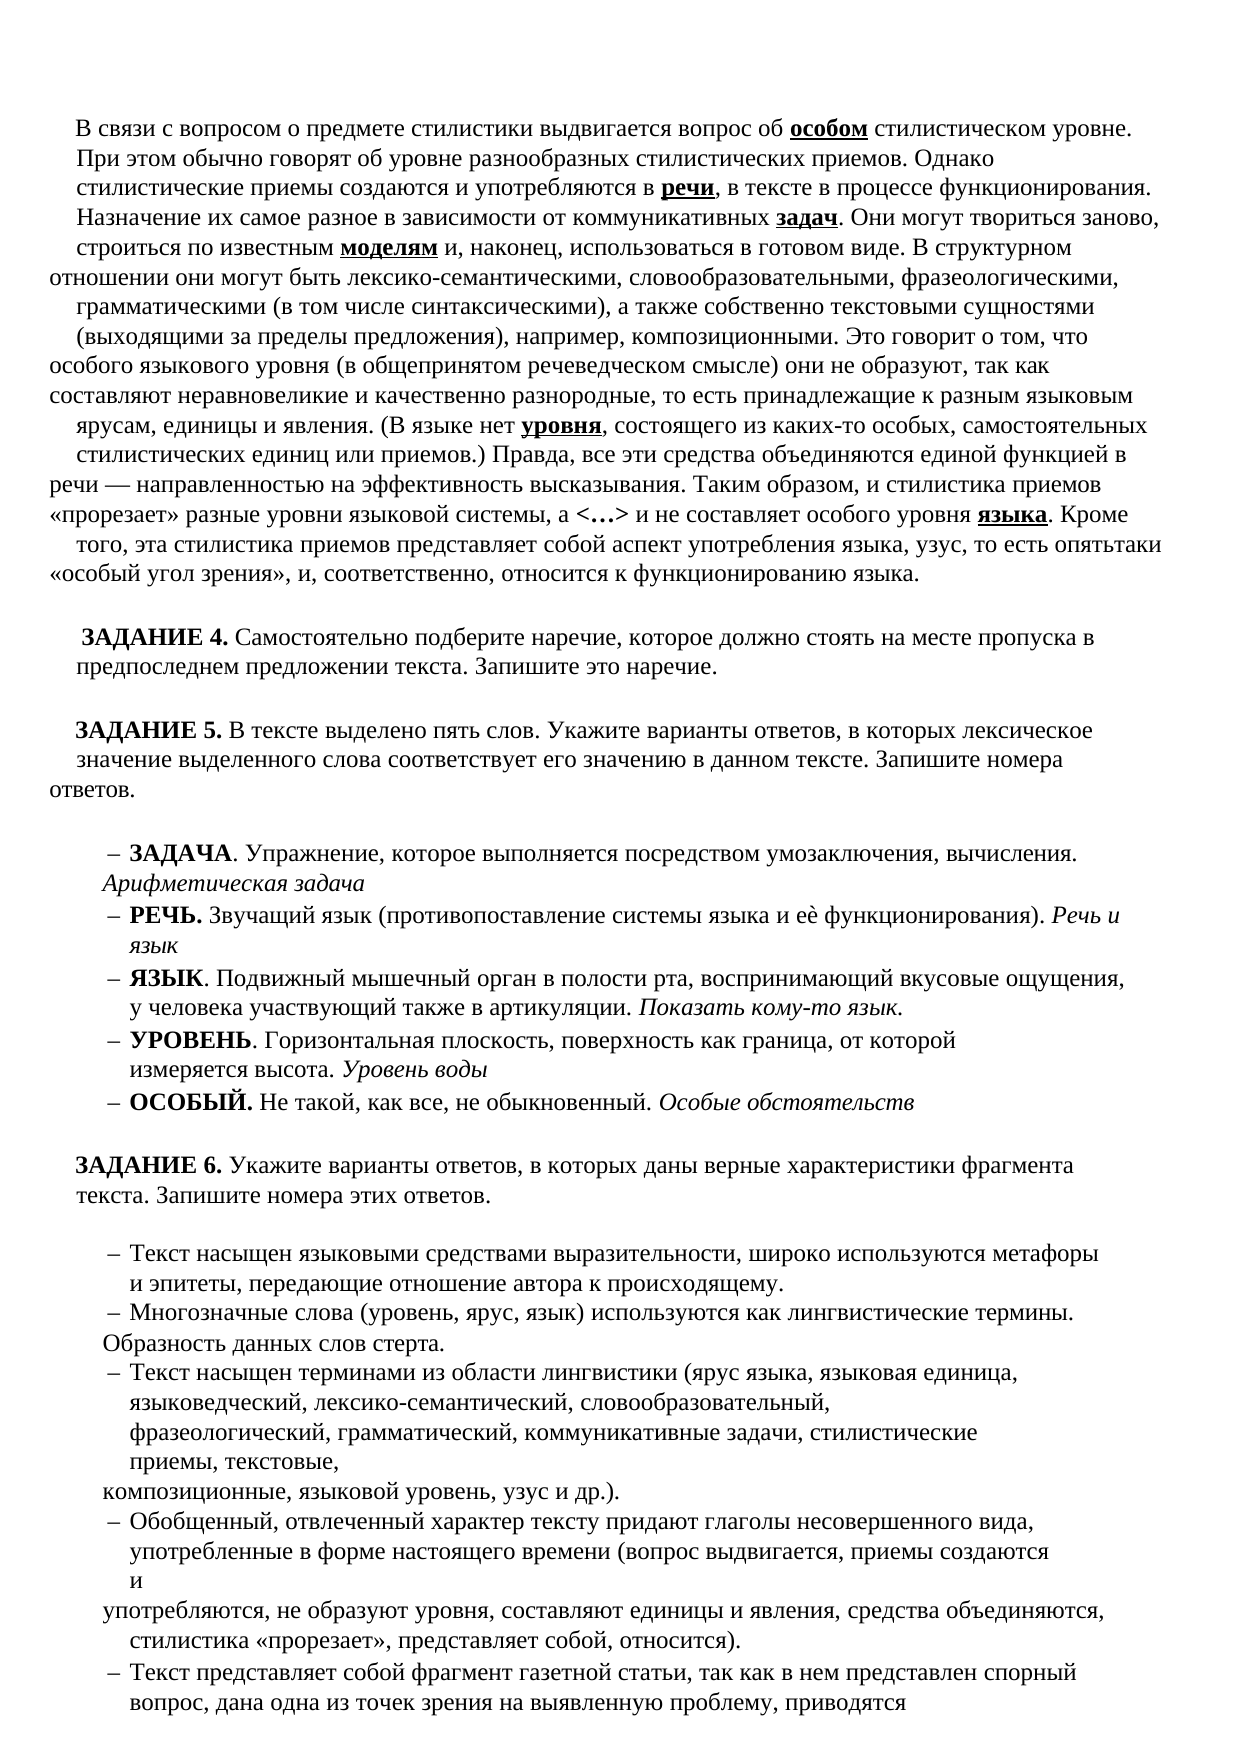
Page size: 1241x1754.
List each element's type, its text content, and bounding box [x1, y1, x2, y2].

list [107, 1657, 1079, 1716]
text Арифметическая задача [102, 868, 1196, 897]
list ОСОБЫЙ. Не такой, как все, не обыкновенный. Особые обстоятельств [107, 1087, 1196, 1116]
text ЗАДАНИЕ 5. В тексте выделено пять слов. Укажите варианты ответов, в которых лексическое значение выделенного слова соответствует его значению в данном тексте. Запишите номера [75, 715, 1172, 773]
list Текст насыщен языковыми средствами выразительности, широко используются метафоры и эпитеты, передающие отношение автора к происходящему. [107, 1238, 1118, 1297]
text композиционные, языковой уровень, узус и др.). [102, 1476, 1196, 1505]
text ЗАДАНИЕ 4. Самостоятельно подберите наречие, которое должно стоять на месте пропуска в предпоследнем предложении текста. Запишите это наречие. [76, 622, 1172, 680]
list РЕЧЬ. Звучащий язык (противопоставление системы языка и еѐ функционирования). Речь и язык [107, 901, 1120, 959]
text ответов. [49, 774, 1196, 803]
list Обобщенный, отвлеченный характер тексту придают глаголы несовершенного вида, употребленные в форме настоящего времени (вопрос выдвигается, приемы создаются и [107, 1506, 1068, 1594]
text ЗАДАНИЕ 6. Укажите варианты ответов, в которых даны верные характеристики фрагмента текста. Запишите номера этих ответов. [75, 1150, 1137, 1208]
list УРОВЕНЬ. Горизонтальная плоскость, поверхность как граница, от которой измеряется высота. Уровень воды [107, 1025, 1081, 1083]
text составляют неравновеликие и качественно разнородные, то есть принадлежащие к разным языковым ярусам, единицы и явления. (В языке нет уровня, состоящего из каких-то особых, самостоятельных стилистических единиц или приемов.) Правда, все эти средства объединяются единой функцией в [49, 380, 1172, 468]
text особого языкового уровня (в общепринятом речеведческом смысле) они не образуют, так как [49, 351, 1196, 379]
text речи — направленностью на эффективность высказывания. Таким образом, и стилистика приемов [49, 469, 1196, 498]
list Многозначные слова (уровень, ярус, язык) используются как лингвистические термины. [107, 1298, 1196, 1326]
list Текст насыщен терминами из области лингвистики (ярус языка, языковая единица, языковедческий, лексико-семантический, словообразовательный, фразеологический, грамматический, коммуникативные задачи, стилистические приемы, текстовые, [107, 1357, 1038, 1475]
text «прорезает» разные уровни языковой системы, а <…> и не составляет особого уровня языка. Кроме того, эта стилистика приемов представляет собой аспект употребления языка, узус, то есть опятьтаки [49, 499, 1172, 557]
list ЗАДАЧА. Упражнение, которое выполняется посредством умозаключения, вычисления. [107, 838, 1196, 867]
text «особый угол зрения», и, соответственно, относится к функционированию языка. [49, 558, 1196, 587]
text В связи с вопросом о предмете стилистики выдвигается вопрос об особом стилистическом уровне. При этом обычно говорят об уровне разнообразных стилистических приемов. Однако стилистические приемы создаются и употребляются в речи, в тексте в процессе функционирования. Назначение их самое разное в зависимости от коммуникативных задач. Они могут твориться заново, строиться по известным моделям и, наконец, использоваться в готовом виде. В структурном [75, 113, 1160, 260]
list ЯЗЫК. Подвижный мышечный орган в полости рта, воспринимающий вкусовые ощущения, у человека участвующий также в артикуляции. Показать кому-то язык. [107, 963, 1143, 1021]
text отношении они могут быть лексико-семантическими, словообразовательными, фразеологическими, грамматическими (в том числе синтаксическими), а также собственно текстовыми сущностями (выходящими за пределы предложения), например, композиционными. Это говорит о том, что [49, 262, 1172, 349]
text употребляются, не образуют уровня, составляют единицы и явления, средства объединяются, стилистика «прорезает», представляет собой, относится). [102, 1595, 1172, 1653]
text Образность данных слов стерта. [102, 1328, 1196, 1356]
